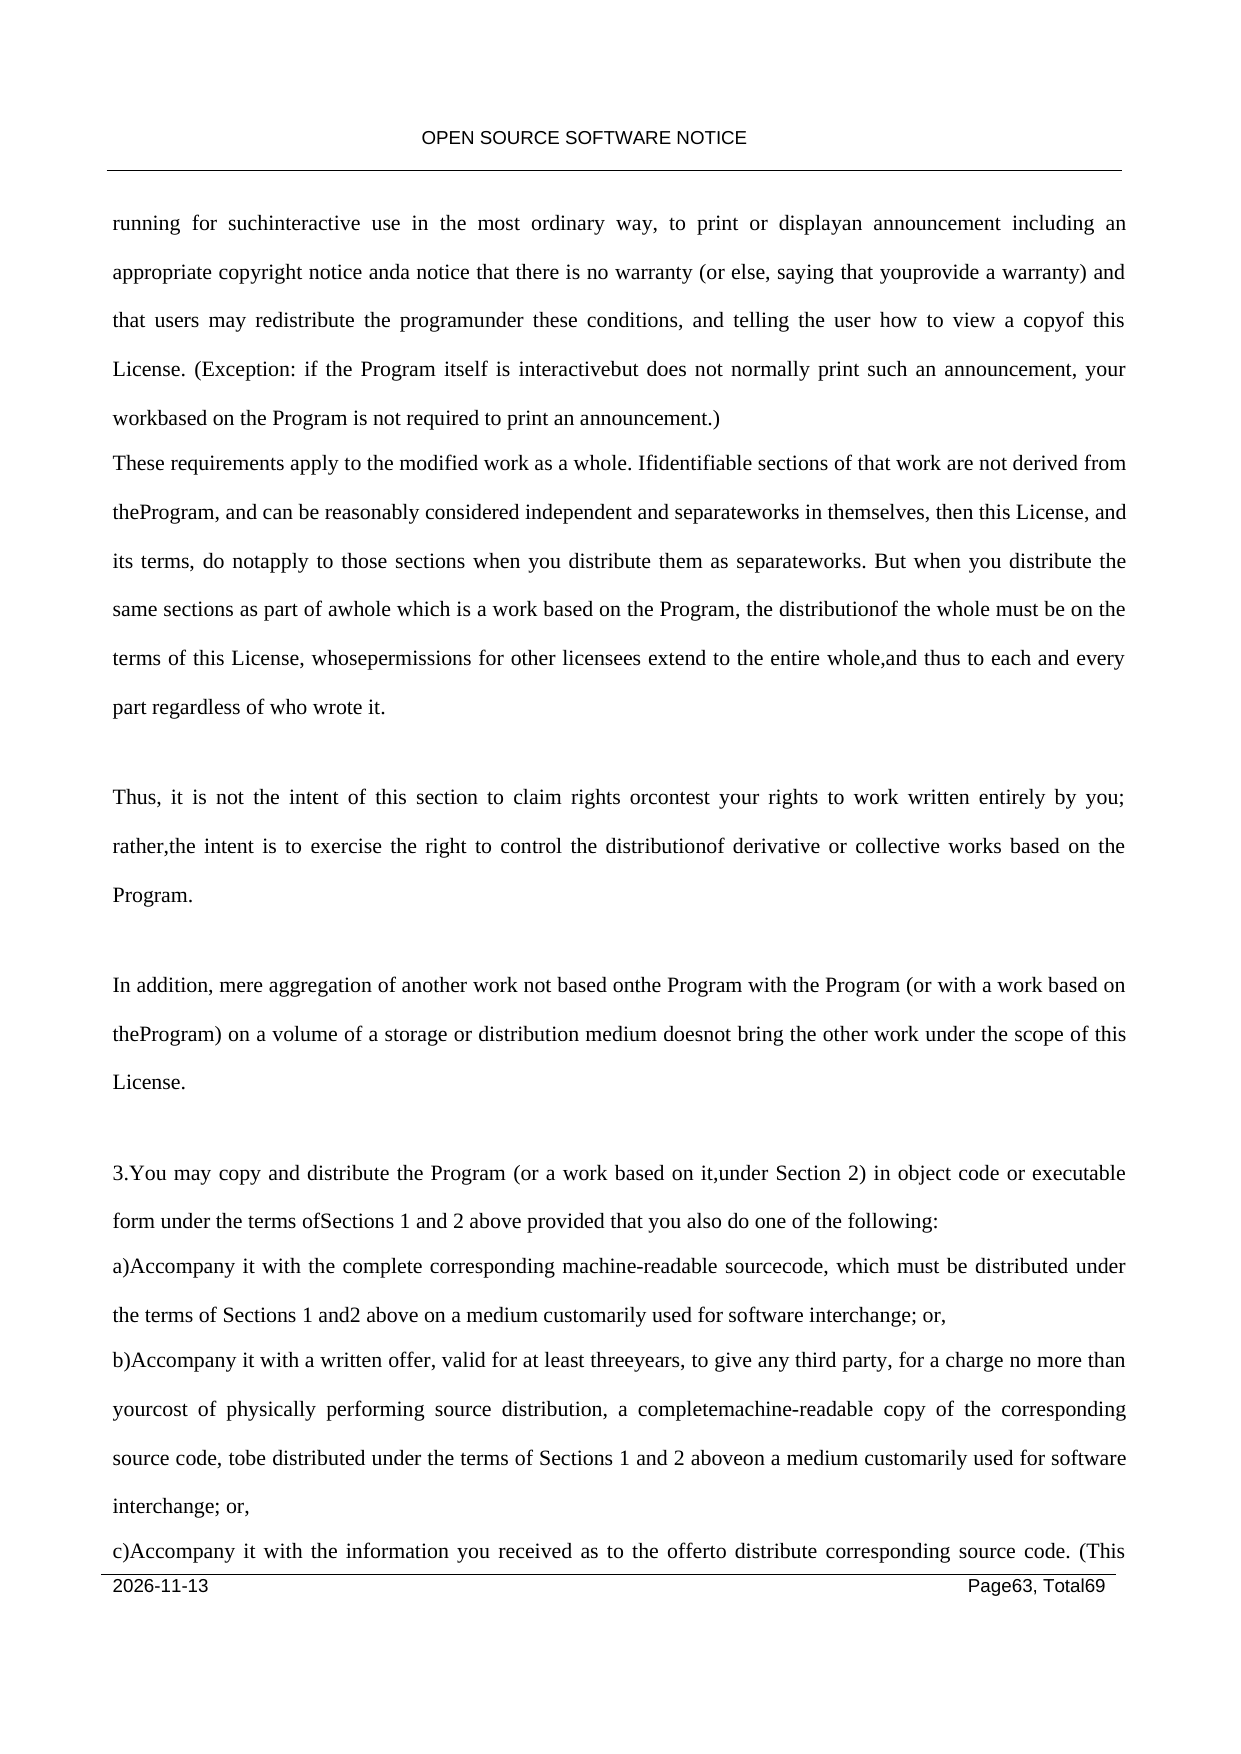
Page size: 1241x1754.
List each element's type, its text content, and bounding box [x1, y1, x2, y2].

text b)Accompany it with a written offer, valid for at least threeyears, to give any third party, for a charge no more than yourcost of physically performing source distribution, a completemachine-readable copy of the corresponding source code, tobe distributed under the terms of Sections 1 and 2 aboveon a medium customarily used for software interchange; or, [112, 1343, 1128, 1522]
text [112, 206, 1128, 434]
text Thus, it is not the intent of this section to claim rights orcontest your rights to work written entirely by you; rather,the intent is to exercise the right to control the distributionof derivative or collective works based on the Program. [112, 780, 1128, 910]
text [112, 1535, 1128, 1567]
text a)Accompany it with the complete corresponding machine-readable sourcecode, which must be distributed under the terms of Sections 1 and2 above on a medium customarily used for software interchange; or, [112, 1250, 1128, 1331]
text 3.You may copy and distribute the Program (or a work based on it,under Section 2) in object code or executable form under the terms ofSections 1 and 2 above provided that you also do one of the following: [112, 1156, 1128, 1237]
text These requirements apply to the modified work as a whole. Ifidentifiable sections of that work are not derived from theProgram, and can be reasonably considered independent and separateworks in themselves, then this License, and its terms, do notapply to those sections when you distribute them as separateworks. But when you distribute the same sections as part of awhole which is a work based on the Program, the distributionof the whole must be on the terms of this License, whosepermissions for other licensees extend to the entire whole,and thus to each and every part regardless of who wrote it. [112, 446, 1128, 723]
text In addition, mere aggregation of another work not based onthe Program with the Program (or with a work based on theProgram) on a volume of a storage or distribution medium doesnot bring the other work under the scope of this License. [112, 968, 1128, 1098]
